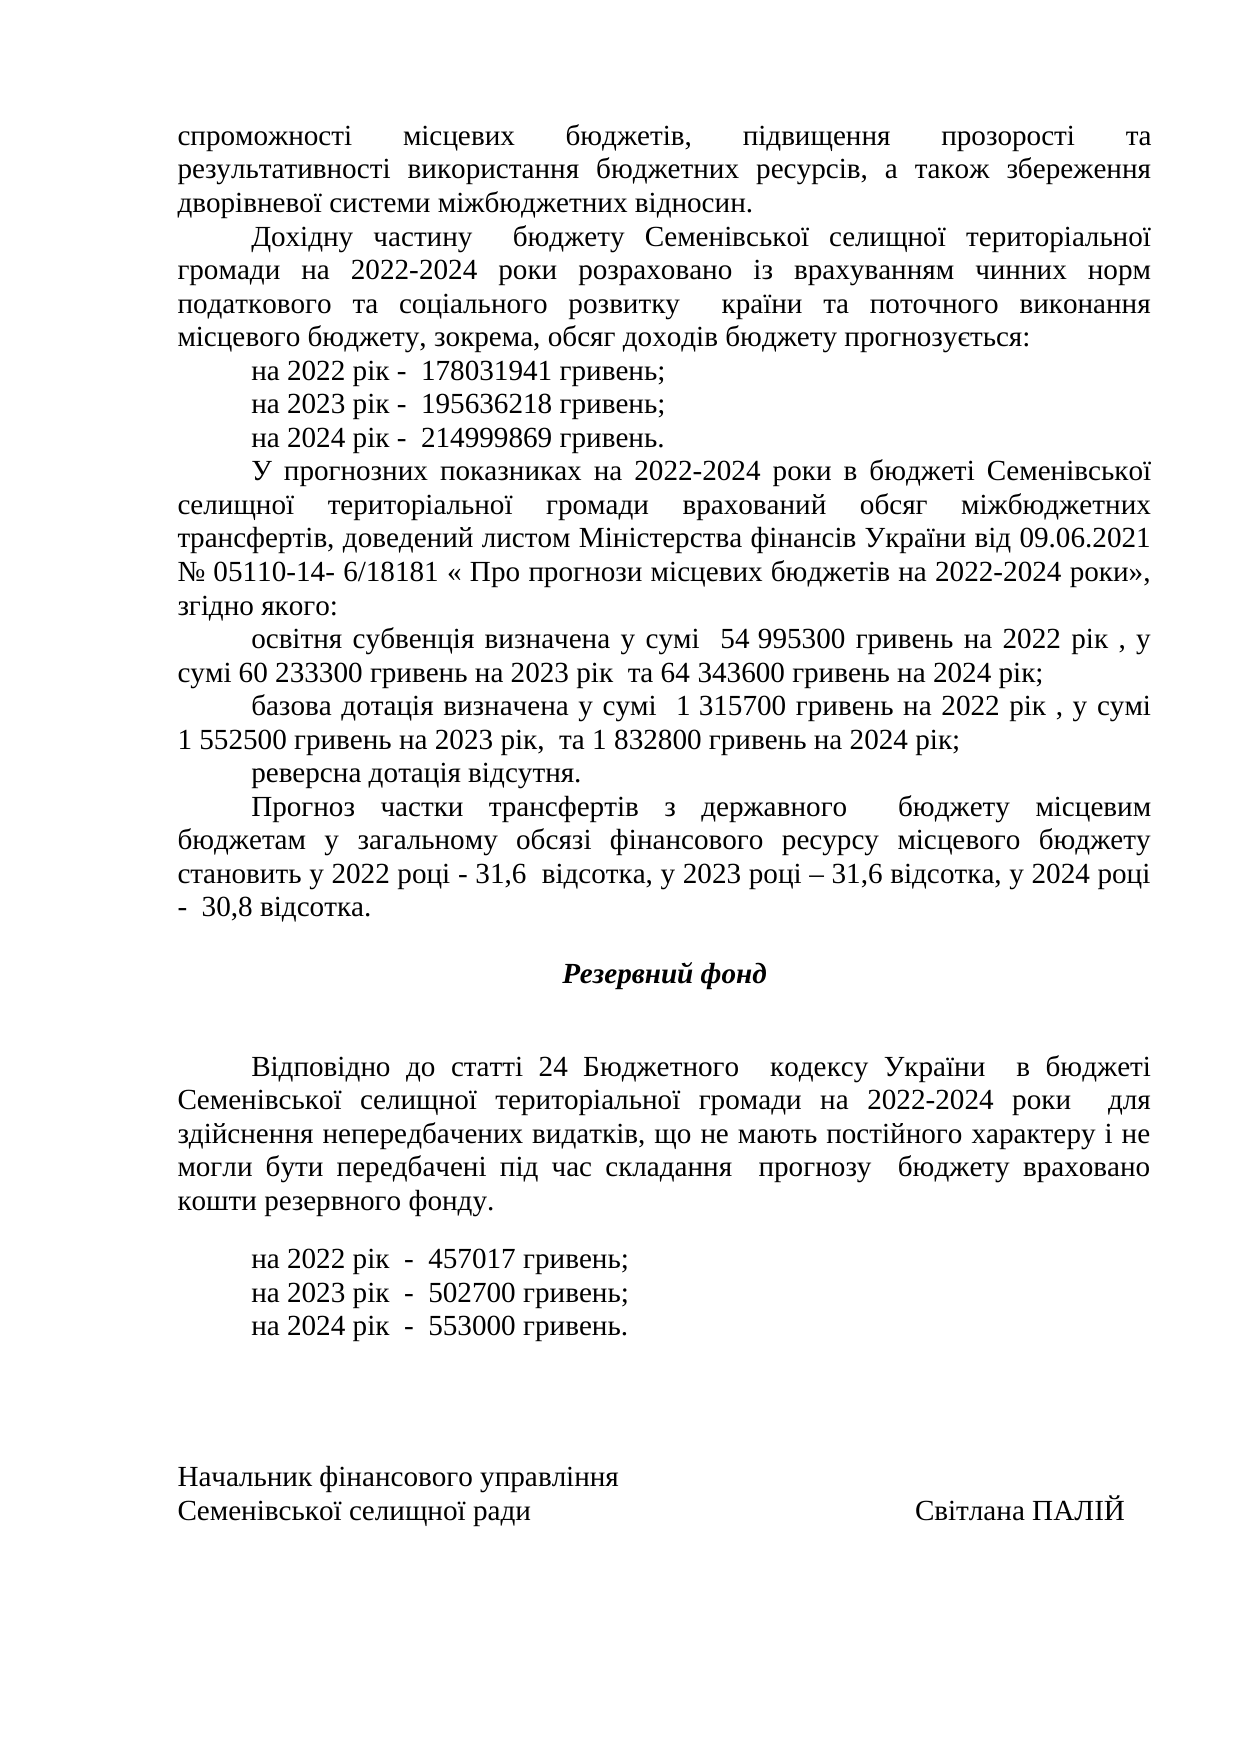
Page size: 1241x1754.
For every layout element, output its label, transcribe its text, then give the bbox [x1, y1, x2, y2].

text на 2024 рік - 214999869 гривень. [177, 420, 1152, 453]
text на 2022 рік - 178031941 гривень; [177, 353, 1152, 386]
text Начальник фінансового управління [177, 1459, 1152, 1493]
text на 2022 рік - 457017 гривень; [177, 1241, 1152, 1275]
text У прогнозних показниках на 2022-2024 роки в бюджеті Семенівської селищної територіальної громади врахований обсяг міжбюджетних трансфертів, доведений листом Міністерства фінансів України від 09.06.2021 № 05110-14- 6/18181 « Про прогнози місцевих бюджетів на 2022-2024 роки», згідно якого: [177, 453, 1152, 621]
text Дохідну частину бюджету Семенівської селищної територіальної громади на 2022-2024 роки розраховано із врахуванням чинних норм податкового та соціального розвитку країни та поточного виконання місцевого бюджету, зокрема, обсяг доходів бюджету прогнозується: [177, 219, 1152, 353]
text базова дотація визначена у сумі 1 315700 гривень на 2022 рік , у сумі 1 552500 гривень на 2023 рік, та 1 832800 гривень на 2024 рік; [177, 688, 1152, 755]
text Резервний фонд [177, 957, 1152, 990]
text Прогноз частки трансфертів з державного бюджету місцевим бюджетам у загальному обсязі фінансового ресурсу місцевого бюджету становить у 2022 році - 31,6 відсотка, у 2023 році – 31,6 відсотка, у 2024 році - 30,8 відсотка. [177, 789, 1152, 923]
text реверсна дотація відсутня. [177, 755, 1152, 789]
text освітня субвенція визначена у сумі 54 995300 гривень на 2022 рік , у сумі 60 233300 гривень на 2023 рік та 64 343600 гривень на 2024 рік; [177, 621, 1152, 688]
text Відповідно до статті 24 Бюджетного кодексу України в бюджеті Семенівської селищної територіальної громади на 2022-2024 роки для здійснення непередбачених видатків, що не мають постійного характеру і не могли бути передбачені під час складання прогнозу бюджету враховано кошти резервного фонду. [177, 1049, 1152, 1216]
text на 2024 рік - 553000 гривень. [177, 1308, 1152, 1342]
text на 2023 рік - 195636218 гривень; [177, 386, 1152, 420]
text Семенівської селищної ради Світлана ПАЛІЙ [177, 1493, 1152, 1554]
text на 2023 рік - 502700 гривень; [177, 1275, 1152, 1308]
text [177, 118, 1152, 219]
